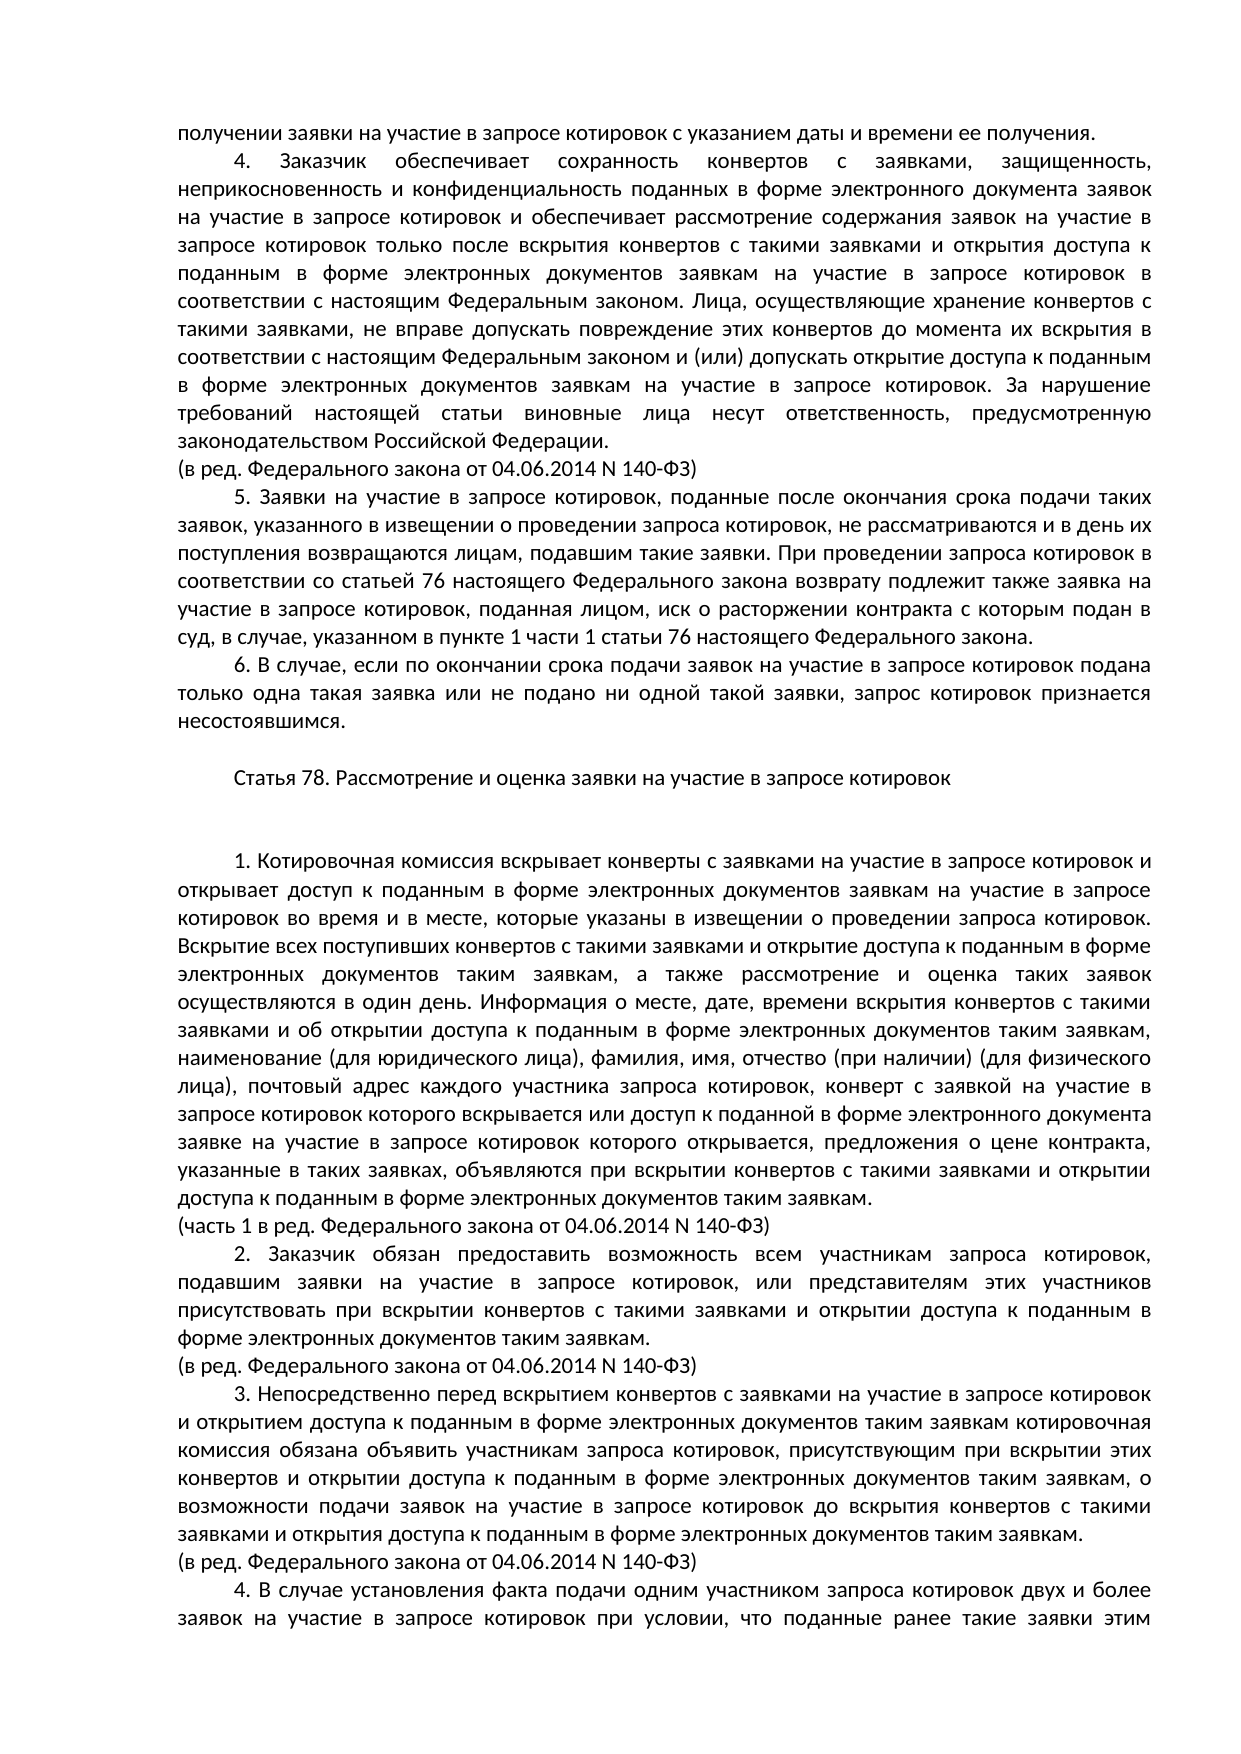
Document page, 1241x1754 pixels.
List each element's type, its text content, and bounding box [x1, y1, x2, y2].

text Статья 78. Рассмотрение и оценка заявки на участие в запросе котировок [177, 763, 1152, 791]
text 6. В случае, если по окончании срока подачи заявок на участие в запросе котировок подана только одна такая заявка или не подано ни одной такой заявки, запрос котировок признается несостоявшимся. [177, 651, 1152, 734]
text (часть 1 в ред. Федерального закона от 04.06.2014 N 140-ФЗ) [177, 1211, 1152, 1239]
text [177, 118, 1152, 146]
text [177, 1575, 1152, 1631]
text 5. Заявки на участие в запросе котировок, поданные после окончания срока подачи таких заявок, указанного в извещении о проведении запроса котировок, не рассматриваются и в день их поступления возвращаются лицам, подавшим такие заявки. При проведении запроса котировок в соответствии со статьей 76 настоящего Федерального закона возврату подлежит также заявка на участие в запросе котировок, поданная лицом, иск о расторжении контракта с которым подан в суд, в случае, указанном в пункте 1 части 1 статьи 76 настоящего Федерального закона. [177, 482, 1152, 651]
text 3. Непосредственно перед вскрытием конвертов с заявками на участие в запросе котировок и открытием доступа к поданным в форме электронных документов таким заявкам котировочная комиссия обязана объявить участникам запроса котировок, присутствующим при вскрытии этих конвертов и открытии доступа к поданным в форме электронных документов таким заявкам, о возможности подачи заявок на участие в запросе котировок до вскрытия конвертов с такими заявками и открытия доступа к поданным в форме электронных документов таким заявкам. [177, 1379, 1152, 1547]
text 4. Заказчик обеспечивает сохранность конвертов с заявками, защищенность, неприкосновенность и конфиденциальность поданных в форме электронного документа заявок на участие в запросе котировок и обеспечивает рассмотрение содержания заявок на участие в запросе котировок только после вскрытия конвертов с такими заявками и открытия доступа к поданным в форме электронных документов заявкам на участие в запросе котировок в соответствии с настоящим Федеральным законом. Лица, осуществляющие хранение конвертов с такими заявками, не вправе допускать повреждение этих конвертов до момента их вскрытия в соответствии с настоящим Федеральным законом и (или) допускать открытие доступа к поданным в форме электронных документов заявкам на участие в запросе котировок. За нарушение требований настоящей статьи виновные лица несут ответственность, предусмотренную законодательством Российской Федерации. [177, 146, 1152, 454]
text (в ред. Федерального закона от 04.06.2014 N 140-ФЗ) [177, 1547, 1152, 1575]
text (в ред. Федерального закона от 04.06.2014 N 140-ФЗ) [177, 454, 1152, 482]
text (в ред. Федерального закона от 04.06.2014 N 140-ФЗ) [177, 1351, 1152, 1379]
text 2. Заказчик обязан предоставить возможность всем участникам запроса котировок, подавшим заявки на участие в запросе котировок, или представителям этих участников присутствовать при вскрытии конвертов с такими заявками и открытии доступа к поданным в форме электронных документов таким заявкам. [177, 1239, 1152, 1351]
text 1. Котировочная комиссия вскрывает конверты с заявками на участие в запросе котировок и открывает доступ к поданным в форме электронных документов заявкам на участие в запросе котировок во время и в месте, которые указаны в извещении о проведении запроса котировок. Вскрытие всех поступивших конвертов с такими заявками и открытие доступа к поданным в форме электронных документов таким заявкам, а также рассмотрение и оценка таких заявок осуществляются в один день. Информация о месте, дате, времени вскрытия конвертов с такими заявками и об открытии доступа к поданным в форме электронных документов таким заявкам, наименование (для юридического лица), фамилия, имя, отчество (при наличии) (для физического лица), почтовый адрес каждого участника запроса котировок, конверт с заявкой на участие в запросе котировок которого вскрывается или доступ к поданной в форме электронного документа заявке на участие в запросе котировок которого открывается, предложения о цене контракта, указанные в таких заявках, объявляются при вскрытии конвертов с такими заявками и открытии доступа к поданным в форме электронных документов таким заявкам. [177, 847, 1152, 1211]
